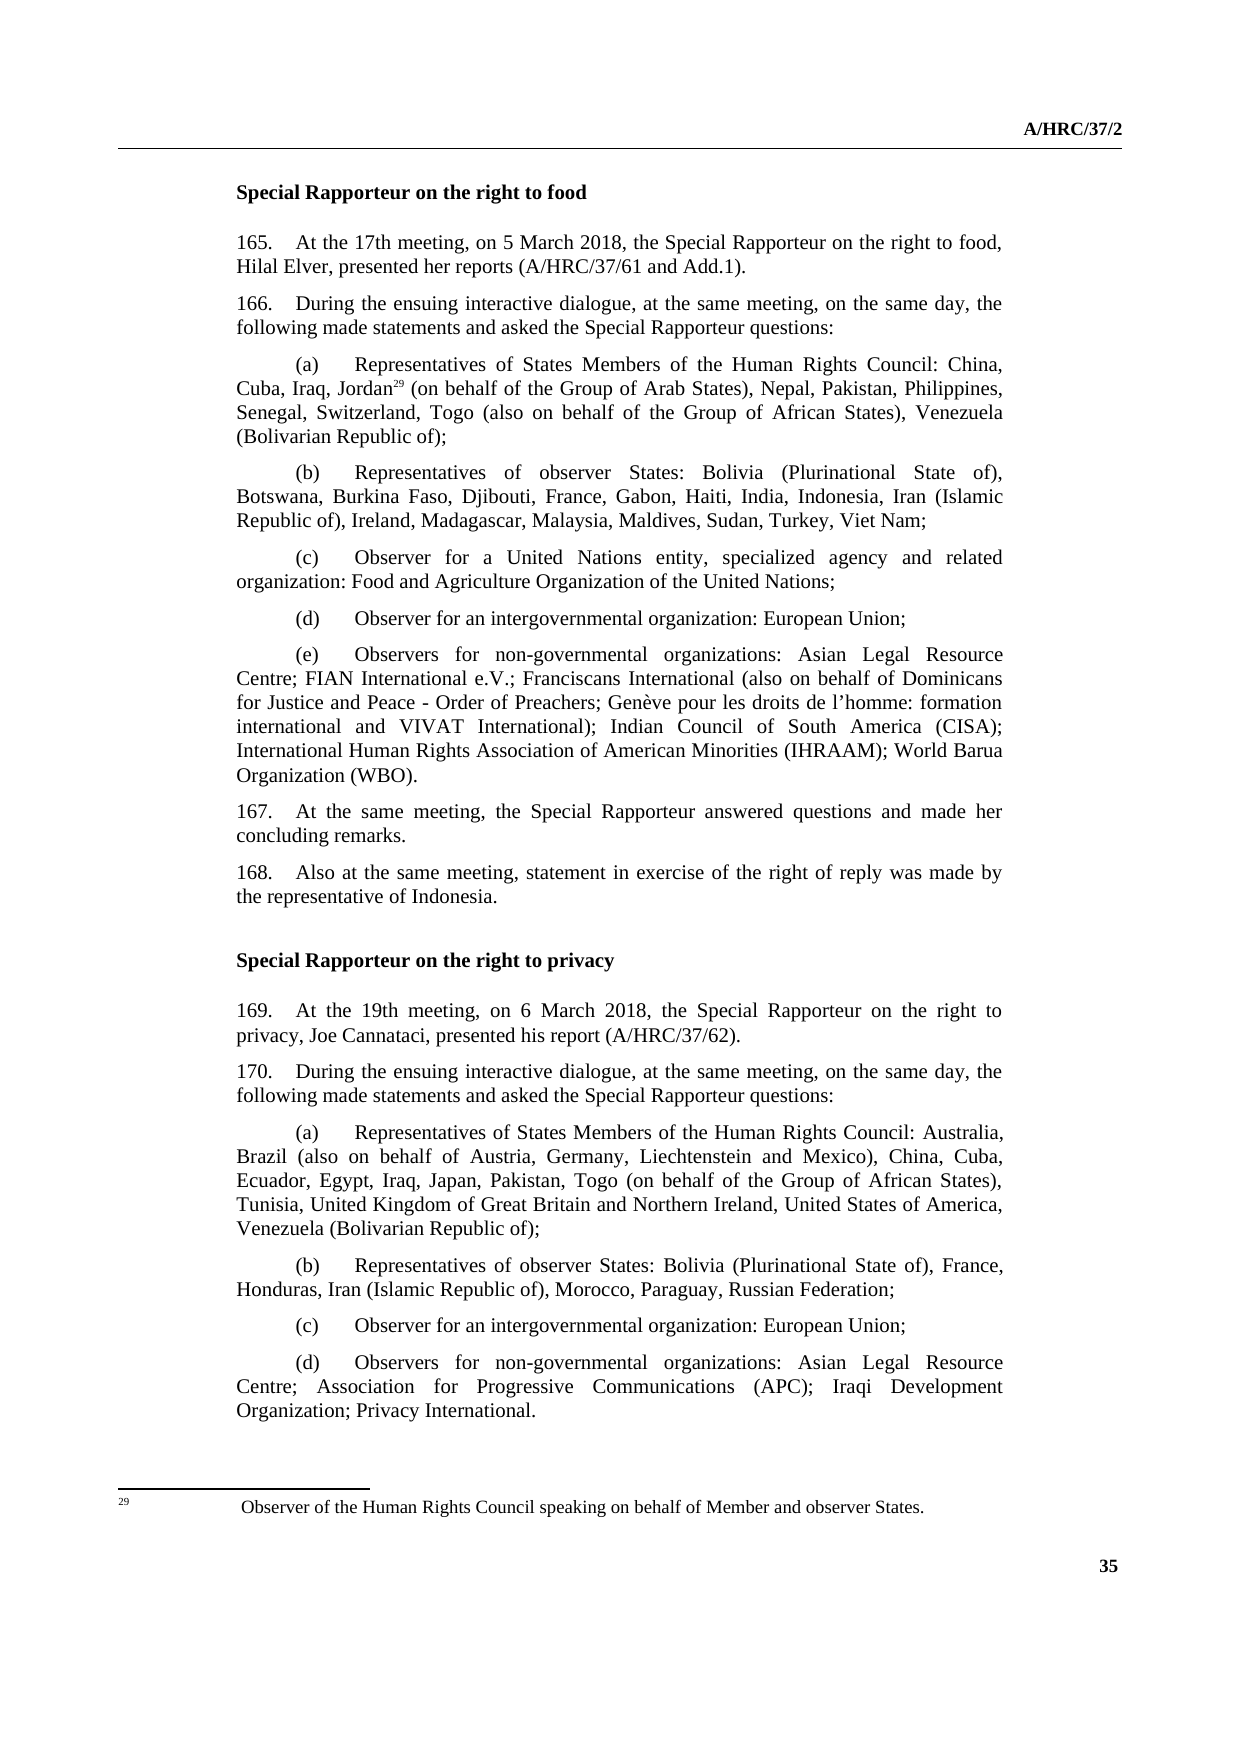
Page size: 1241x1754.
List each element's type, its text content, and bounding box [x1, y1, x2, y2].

text 166. During the ensuing interactive dialogue, at the same meeting, on the same day, the following made statements and asked the Special Rapporteur questions: [236, 291, 1004, 339]
text (b) Representatives of observer States: Bolivia (Plurinational State of), Botswana, Burkina Faso, Djibouti, France, Gabon, Haiti, India, Indonesia, Iran (Islamic Republic of), Ireland, Madagascar, Malaysia, Maldives, Sudan, Turkey, Viet Nam; [236, 460, 1004, 532]
text (c) Observer for a United Nations entity, specialized agency and related organization: Food and Agriculture Organization of the United Nations; [236, 545, 1004, 593]
text 169. At the 19th meeting, on 6 March 2018, the Special Rapporteur on the right to privacy, Joe Cannataci, presented his report (A/HRC/37/62). [236, 998, 1004, 1047]
text (d) Observers for non-governmental organizations: Asian Legal Resource Centre; Association for Progressive Communications (APC); Iraqi Development Organization; Privacy International. [236, 1350, 1004, 1422]
text 167. At the same meeting, the Special Rapporteur answered questions and made her concluding remarks. [236, 799, 1004, 847]
text 170. During the ensuing interactive dialogue, at the same meeting, on the same day, the following made statements and asked the Special Rapporteur questions: [236, 1059, 1004, 1107]
text (a) Representatives of States Members of the Human Rights Council: China, Cuba, Iraq, Jordan (on behalf of the Group of Arab States), Nepal, Pakistan, Philippines, Senegal, Switzerland, Togo (also on behalf of the Group of African States), Venezuela (Bolivarian Republic of); [236, 352, 1004, 448]
text 168. Also at the same meeting, statement in exercise of the right of reply was made by the representative of Indonesia. [236, 860, 1004, 908]
text (a) Representatives of States Members of the Human Rights Council: Australia, Brazil (also on behalf of Austria, Germany, Liechtenstein and Mexico), China, Cuba, Ecuador, Egypt, Iraq, Japan, Pakistan, Togo (on behalf of the Group of African States), Tunisia, United Kingdom of Great Britain and Northern Ireland, United States of America, Venezuela (Bolivarian Republic of); [236, 1120, 1004, 1240]
text (d) Observer for an intergovernmental organization: European Union; [236, 606, 1004, 630]
text Special Rapporteur on the right to food [118, 177, 1004, 205]
text (e) Observers for non-governmental organizations: Asian Legal Resource Centre; FIAN International e.V.; Franciscans International (also on behalf of Dominicans for Justice and Peace - Order of Preachers; Genève pour les droits de l’homme: formation international and VIVAT International); Indian Council of South America (CISA); International Human Rights Association of American Minorities (IHRAAM); World Barua Organization (WBO). [236, 642, 1004, 787]
text (b) Representatives of observer States: Bolivia (Plurinational State of), France, Honduras, Iran (Islamic Republic of), Morocco, Paraguay, Russian Federation; [236, 1252, 1004, 1301]
text Special Rapporteur on the right to privacy [118, 945, 1004, 973]
text 165. At the 17th meeting, on 5 March 2018, the Special Rapporteur on the right to food, Hilal Elver, presented her reports (A/HRC/37/61 and Add.1). [236, 230, 1004, 278]
text (c) Observer for an intergovernmental organization: European Union; [236, 1313, 1004, 1337]
